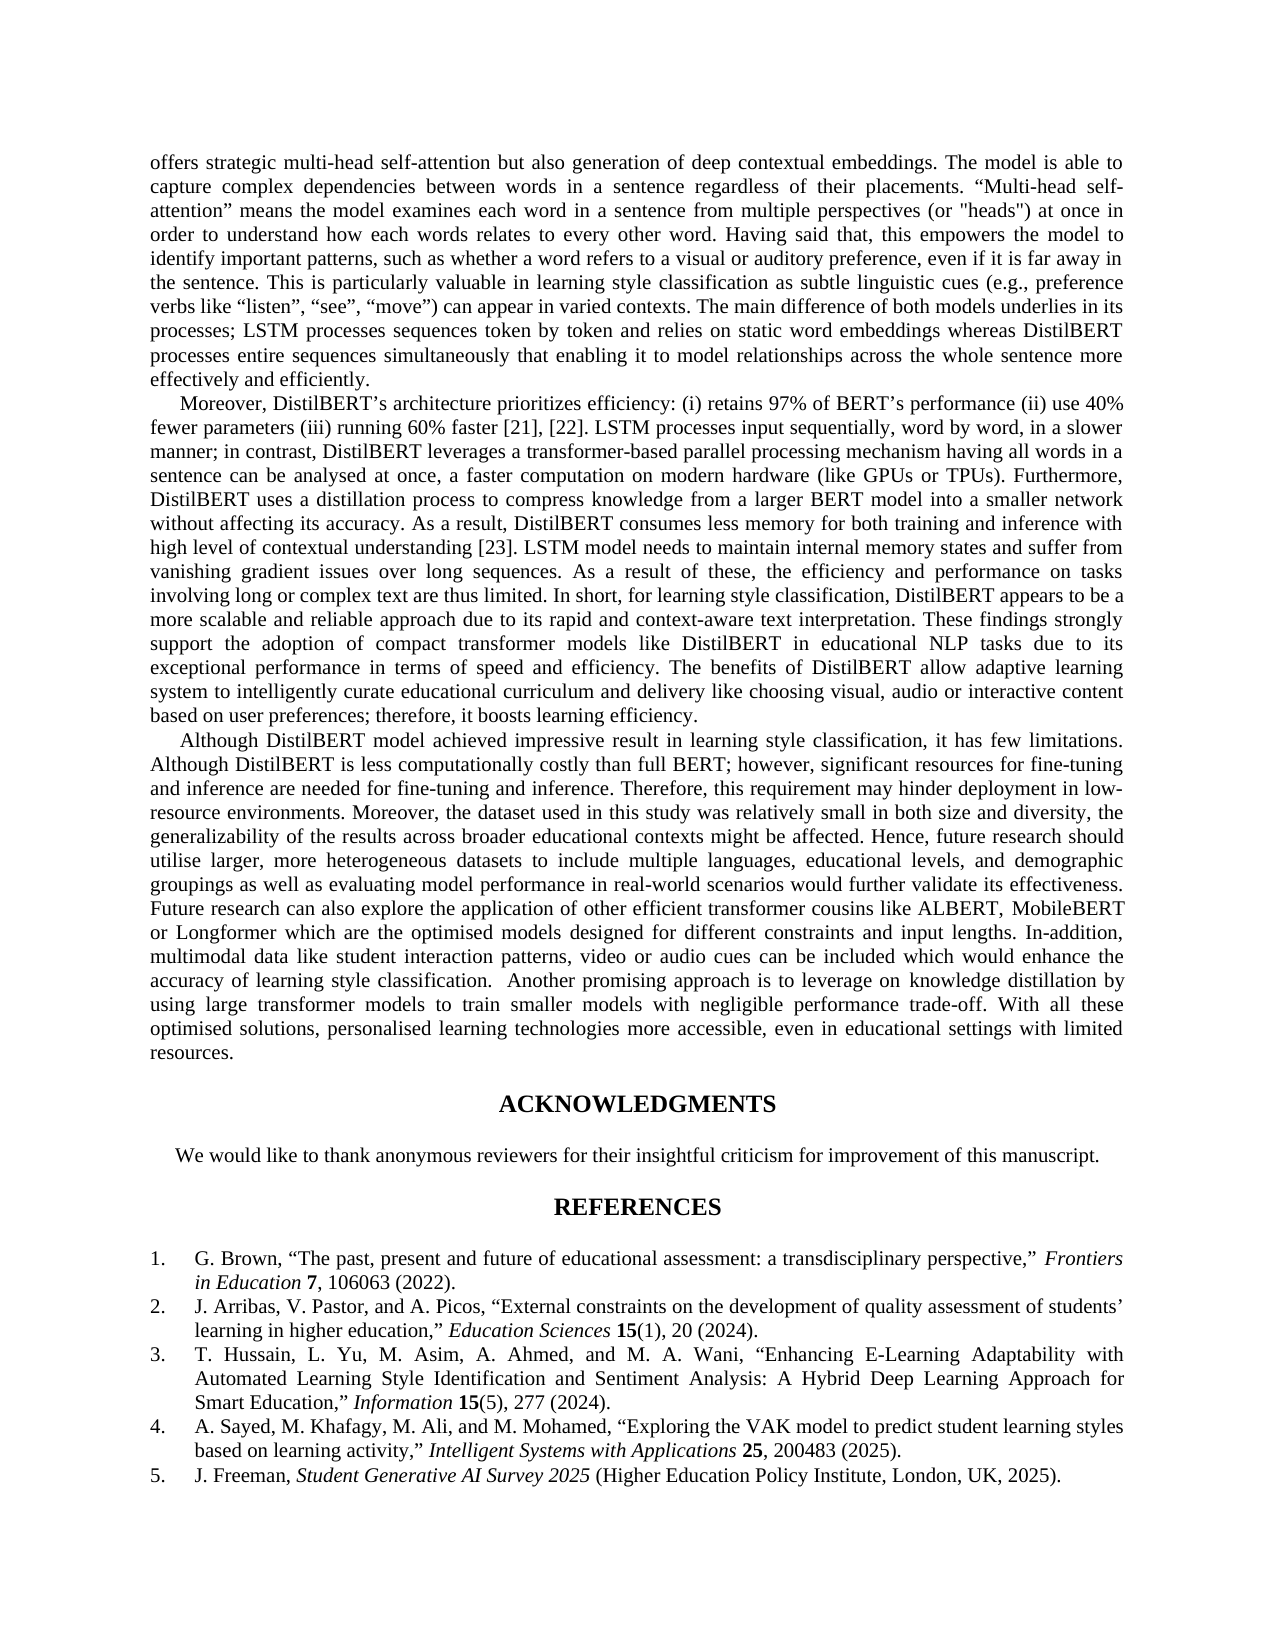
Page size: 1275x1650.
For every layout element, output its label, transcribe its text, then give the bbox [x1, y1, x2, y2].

text T. Hussain, L. Yu, M. Asim, A. Ahmed, and M. A. Wani, “Enhancing E-Learning Adaptability with Automated Learning Style Identification and Sentiment Analysis: A Hybrid Deep Learning Approach for Smart Education,” Information 15(5), 277 (2024). [150, 1342, 1125, 1414]
text J. Freeman, Student Generative AI Survey 2025 (Higher Education Policy Institute, London, UK, 2025). [150, 1462, 1125, 1487]
text A. Sayed, M. Khafagy, M. Ali, and M. Mohamed, “Exploring the VAK model to predict student learning styles based on learning activity,” Intelligent Systems with Applications 25, 200483 (2025). [150, 1414, 1125, 1462]
subtitle References [150, 1192, 1125, 1221]
text G. Brown, “The past, present and future of educational assessment: a transdisciplinary perspective,” Frontiers in Education 7, 106063 (2022). [150, 1246, 1125, 1294]
subtitle Acknowledgments [150, 1089, 1125, 1118]
subtitle We would like to thank anonymous reviewers for their insightful criticism for improvement of this manuscript. [150, 1143, 1125, 1167]
text Although DistilBERT model achieved impressive result in learning style classification, it has few limitations. Although DistilBERT is less computationally costly than full BERT; however, significant resources for fine-tuning and inference are needed for fine-tuning and inference. Therefore, this requirement may hinder deployment in low-resource environments. Moreover, the dataset used in this study was relatively small in both size and diversity, the generalizability of the results across broader educational contexts might be affected. Hence, future research should utilise larger, more heterogeneous datasets to include multiple languages, educational levels, and demographic groupings as well as evaluating model performance in real-world scenarios would further validate its effectiveness. Future research can also explore the application of other efficient transformer cousins like ALBERT, MobileBERT or Longformer which are the optimised models designed for different constraints and input lengths. In-addition, multimodal data like student interaction patterns, video or audio cues can be included which would enhance the accuracy of learning style classification. Another promising approach is to leverage on knowledge distillation by using large transformer models to train smaller models with negligible performance trade-off. With all these optimised solutions, personalised learning technologies more accessible, even in educational settings with limited resources. [150, 727, 1125, 1064]
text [150, 150, 1125, 391]
text J. Arribas, V. Pastor, and A. Picos, “External constraints on the development of quality assessment of students’ learning in higher education,” Education Sciences 15(1), 20 (2024). [150, 1294, 1125, 1342]
text Moreover, DistilBERT’s architecture prioritizes efficiency: (i) retains 97% of BERT’s performance (ii) use 40% fewer parameters (iii) running 60% faster [21], [22]. LSTM processes input sequentially, word by word, in a slower manner; in contrast, DistilBERT leverages a transformer-based parallel processing mechanism having all words in a sentence can be analysed at once, a faster computation on modern hardware (like GPUs or TPUs). Furthermore, DistilBERT uses a distillation process to compress knowledge from a larger BERT model into a smaller network without affecting its accuracy. As a result, DistilBERT consumes less memory for both training and inference with high level of contextual understanding [23]. LSTM model needs to maintain internal memory states and suffer from vanishing gradient issues over long sequences. As a result of these, the efficiency and performance on tasks involving long or complex text are thus limited. In short, for learning style classification, DistilBERT appears to be a more scalable and reliable approach due to its rapid and context-aware text interpretation. These findings strongly support the adoption of compact transformer models like DistilBERT in educational NLP tasks due to its exceptional performance in terms of speed and efficiency. The benefits of DistilBERT allow adaptive learning system to intelligently curate educational curriculum and delivery like choosing visual, audio or interactive content based on user preferences; therefore, it boosts learning efficiency. [150, 391, 1125, 727]
